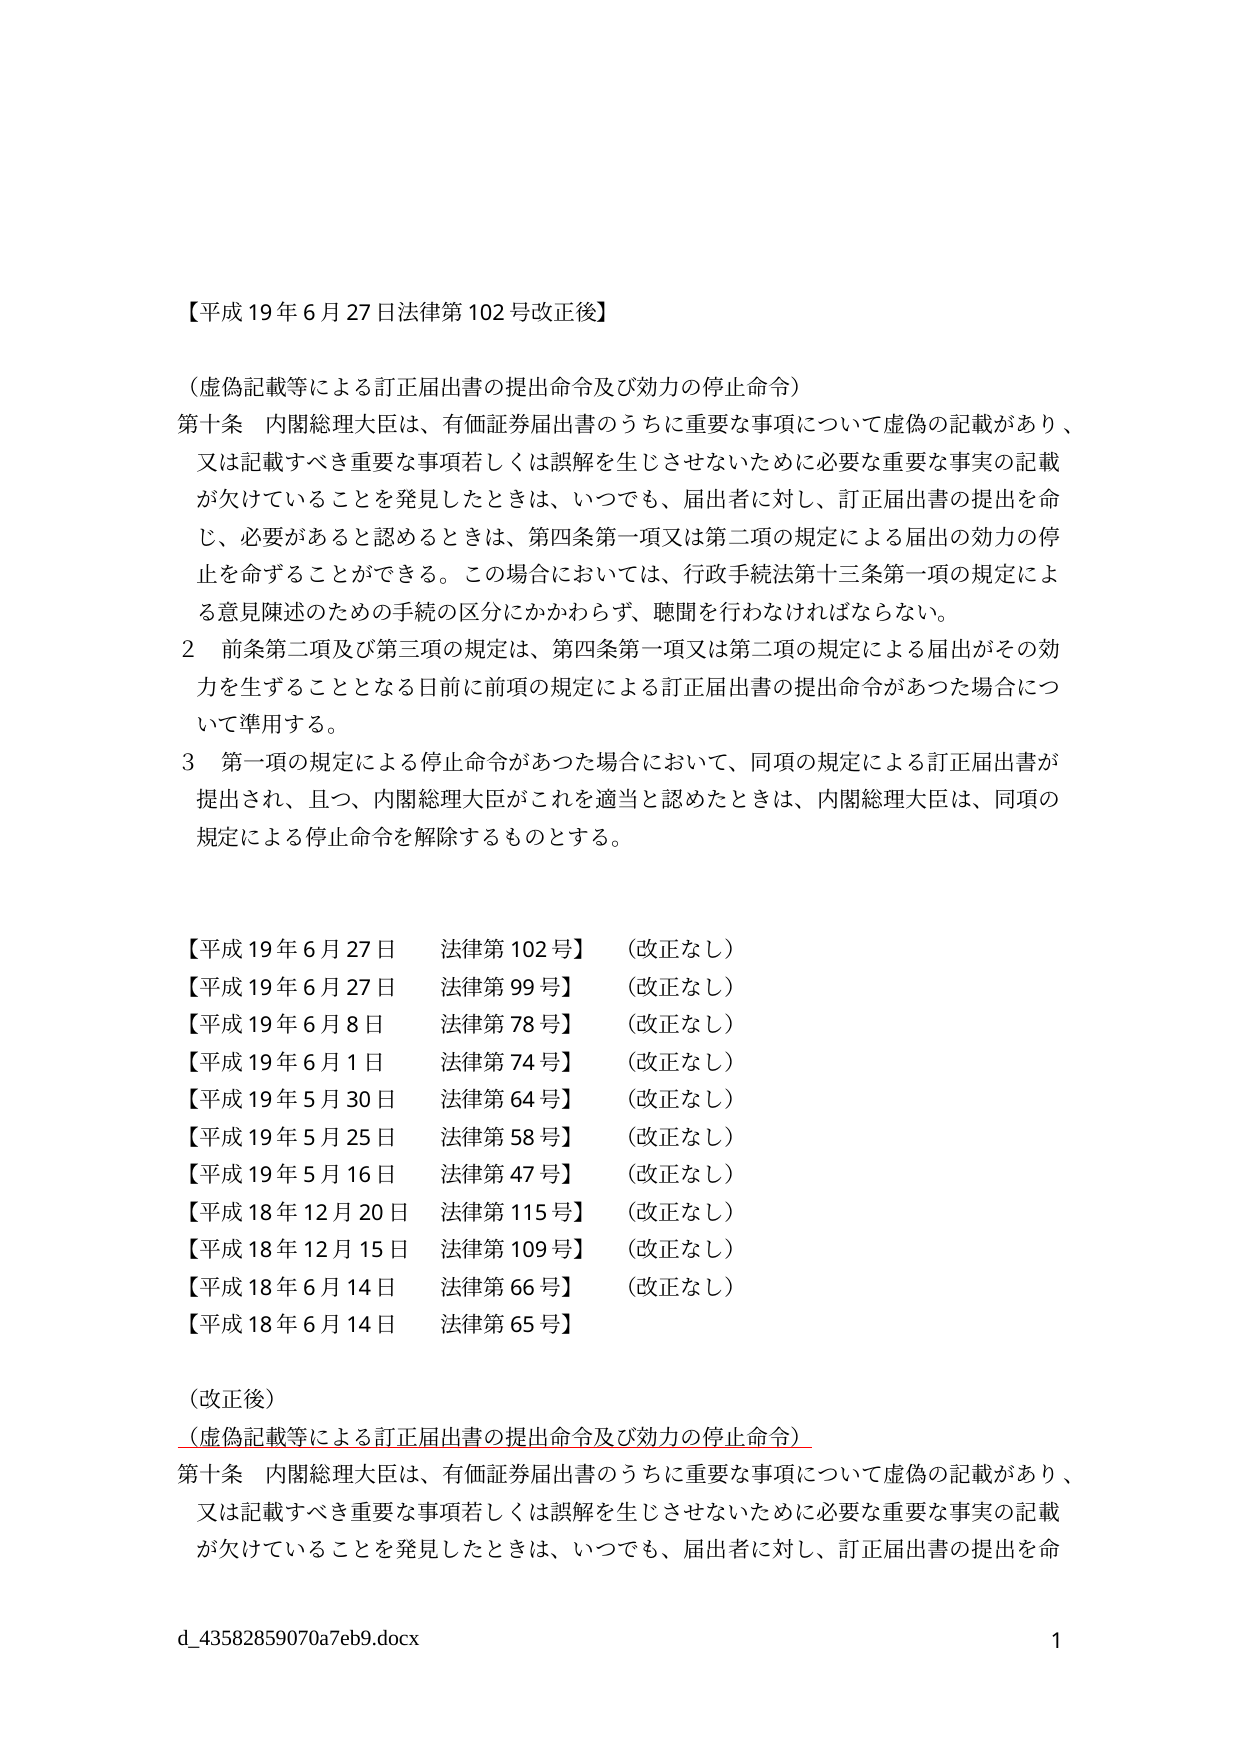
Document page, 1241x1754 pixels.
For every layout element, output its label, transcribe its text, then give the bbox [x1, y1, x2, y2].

text （虚偽記載等による訂正届出書の提出命令及び効力の停止命令） [177, 367, 1063, 404]
text 【平成18年6月14日 法律第65号】 [177, 1304, 1063, 1342]
text ３ 第一項の規定による停止命令があつた場合において、同項の規定による訂正届出書が提出され、且つ、内閣総理大臣がこれを適当と認めたときは、内閣総理大臣は、同項の規定による停止命令を解除するものとする。 [177, 742, 1063, 854]
text （虚偽記載等による訂正届出書の提出命令及び効力の停止命令） [177, 1417, 1063, 1454]
text 【平成19年6月27日 法律第102号】 （改正なし） [177, 929, 1063, 967]
text （改正後） [177, 1379, 1063, 1417]
text 【平成19年5月16日 法律第47号】 （改正なし） [177, 1154, 1063, 1192]
text 【平成19年6月27日 法律第99号】 （改正なし） [177, 967, 1063, 1004]
text 【平成18年12月15日 法律第109号】 （改正なし） [177, 1229, 1063, 1267]
text 【平成19年5月30日 法律第64号】 （改正なし） [177, 1079, 1063, 1117]
text 【平成19年6月8日 法律第78号】 （改正なし） [177, 1004, 1063, 1042]
text 【平成19年6月1日 法律第74号】 （改正なし） [177, 1042, 1063, 1079]
text 【平成18年6月14日 法律第66号】 （改正なし） [177, 1267, 1063, 1304]
text 【平成19年6月27日法律第102号改正後】 [177, 292, 1063, 329]
text ２ 前条第二項及び第三項の規定は、第四条第一項又は第二項の規定による届出がその効力を生ずることとなる日前に前項の規定による訂正届出書の提出命令があつた場合について準用する。 [177, 629, 1063, 742]
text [177, 1454, 1063, 1567]
text 【平成19年5月25日 法律第58号】 （改正なし） [177, 1117, 1063, 1154]
text 【平成18年12月20日 法律第115号】 （改正なし） [177, 1192, 1063, 1229]
